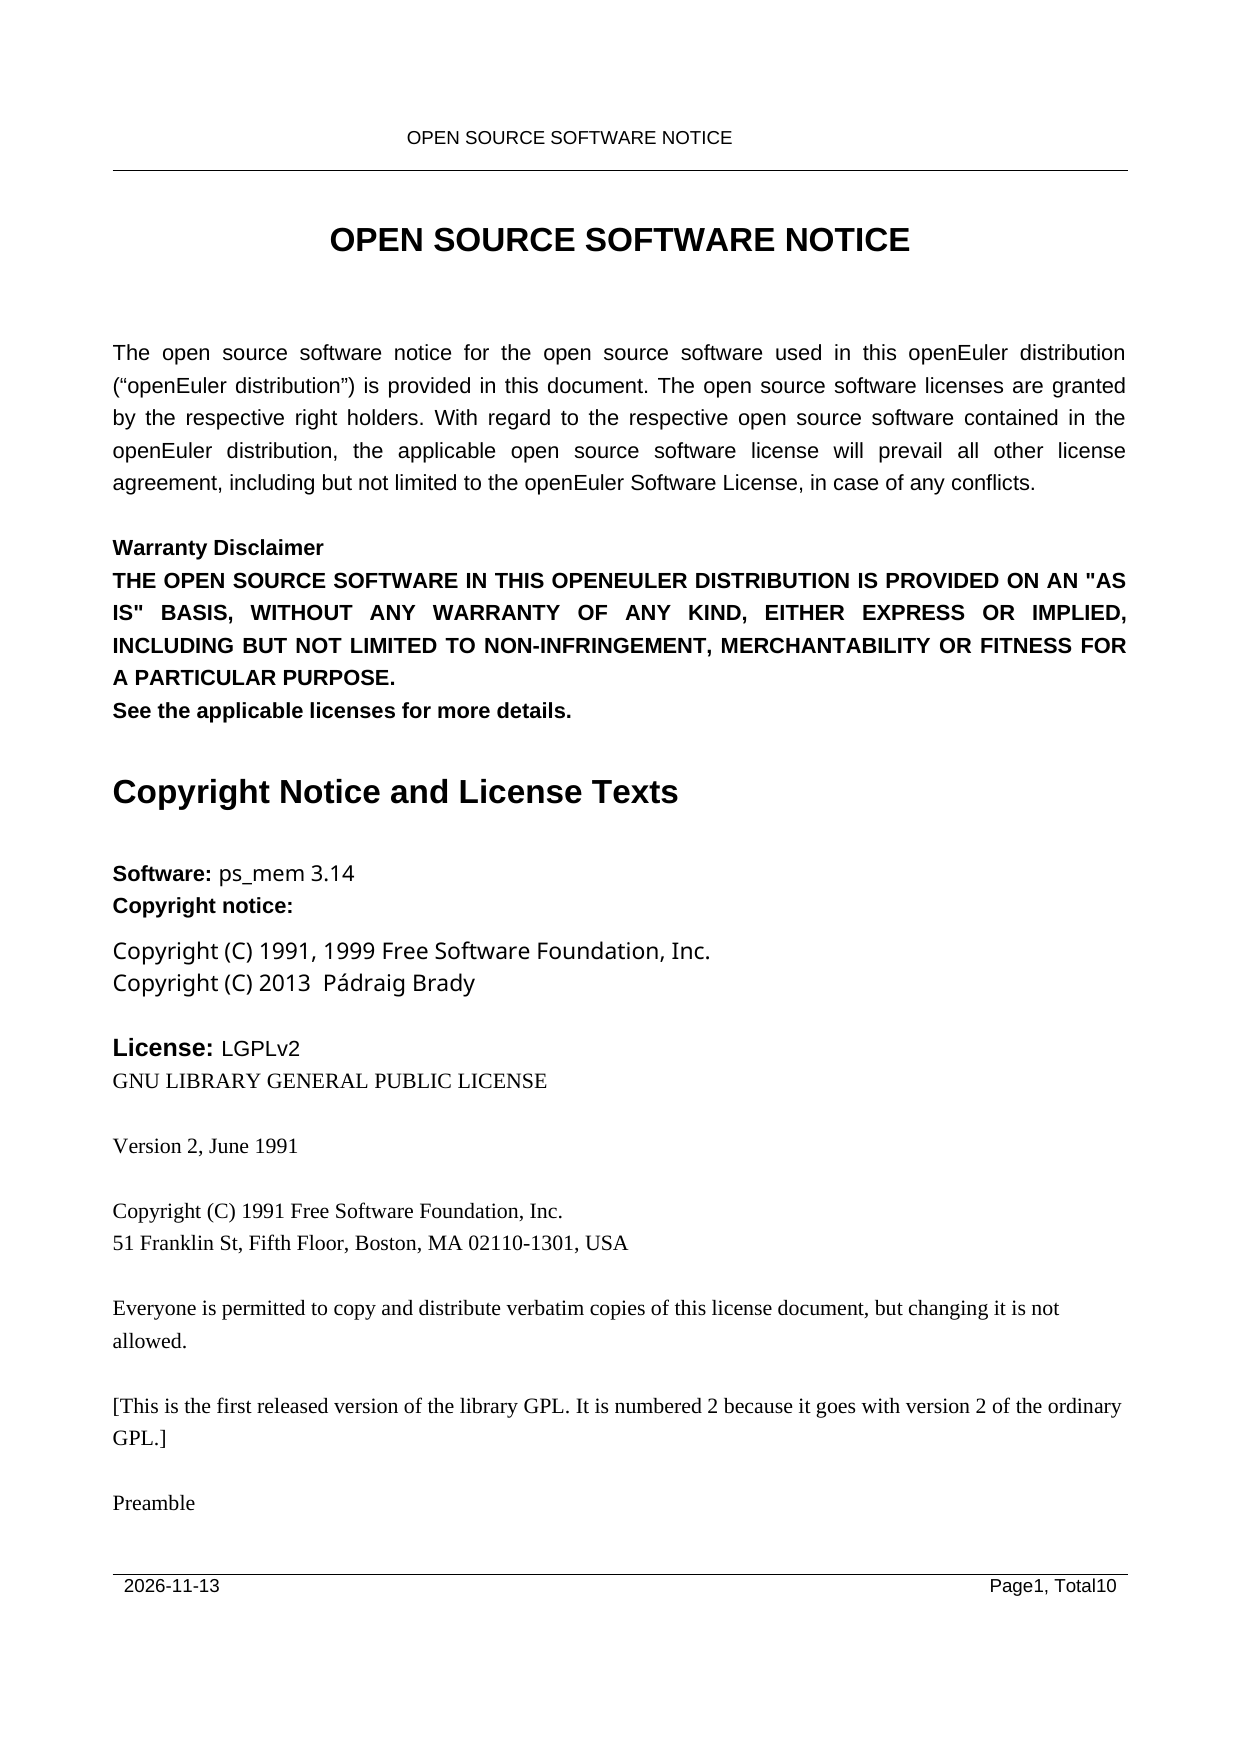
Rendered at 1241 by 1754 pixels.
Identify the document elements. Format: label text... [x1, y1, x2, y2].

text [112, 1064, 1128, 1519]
text Copyright notice: [112, 889, 1128, 921]
title Software: ps_mem 3.14 [112, 856, 1128, 889]
text Warranty Disclaimer [112, 531, 1128, 564]
text OPEN SOURCE SOFTWARE NOTICE [112, 206, 1128, 271]
text THE OPEN SOURCE SOFTWARE IN THIS OPENEULER DISTRIBUTION IS PROVIDED ON AN "AS IS" BASIS, WITHOUT ANY WARRANTY OF ANY KIND, EITHER EXPRESS OR IMPLIED, INCLUDING BUT NOT LIMITED TO NON-INFRINGEMENT, MERCHANTABILITY OR FITNESS FOR A PARTICULAR PURPOSE. See the applicable licenses for more details. [112, 564, 1128, 726]
text The open source software notice for the open source software used in this openEuler distribution (“openEuler distribution”) is provided in this document. The open source software licenses are granted by the respective right holders. With regard to the respective open source software contained in the openEuler distribution, the applicable open source software license will prevail all other license agreement, including but not limited to the openEuler Software License, in case of any conflicts. [112, 336, 1128, 499]
text Copyright Notice and License Texts [112, 759, 1128, 824]
text Copyright (C) 1991, 1999 Free Software Foundation, Inc. Copyright (C) 2013 Pádraig Brady [112, 934, 1128, 1031]
text License: LGPLv2 [112, 1031, 1128, 1064]
